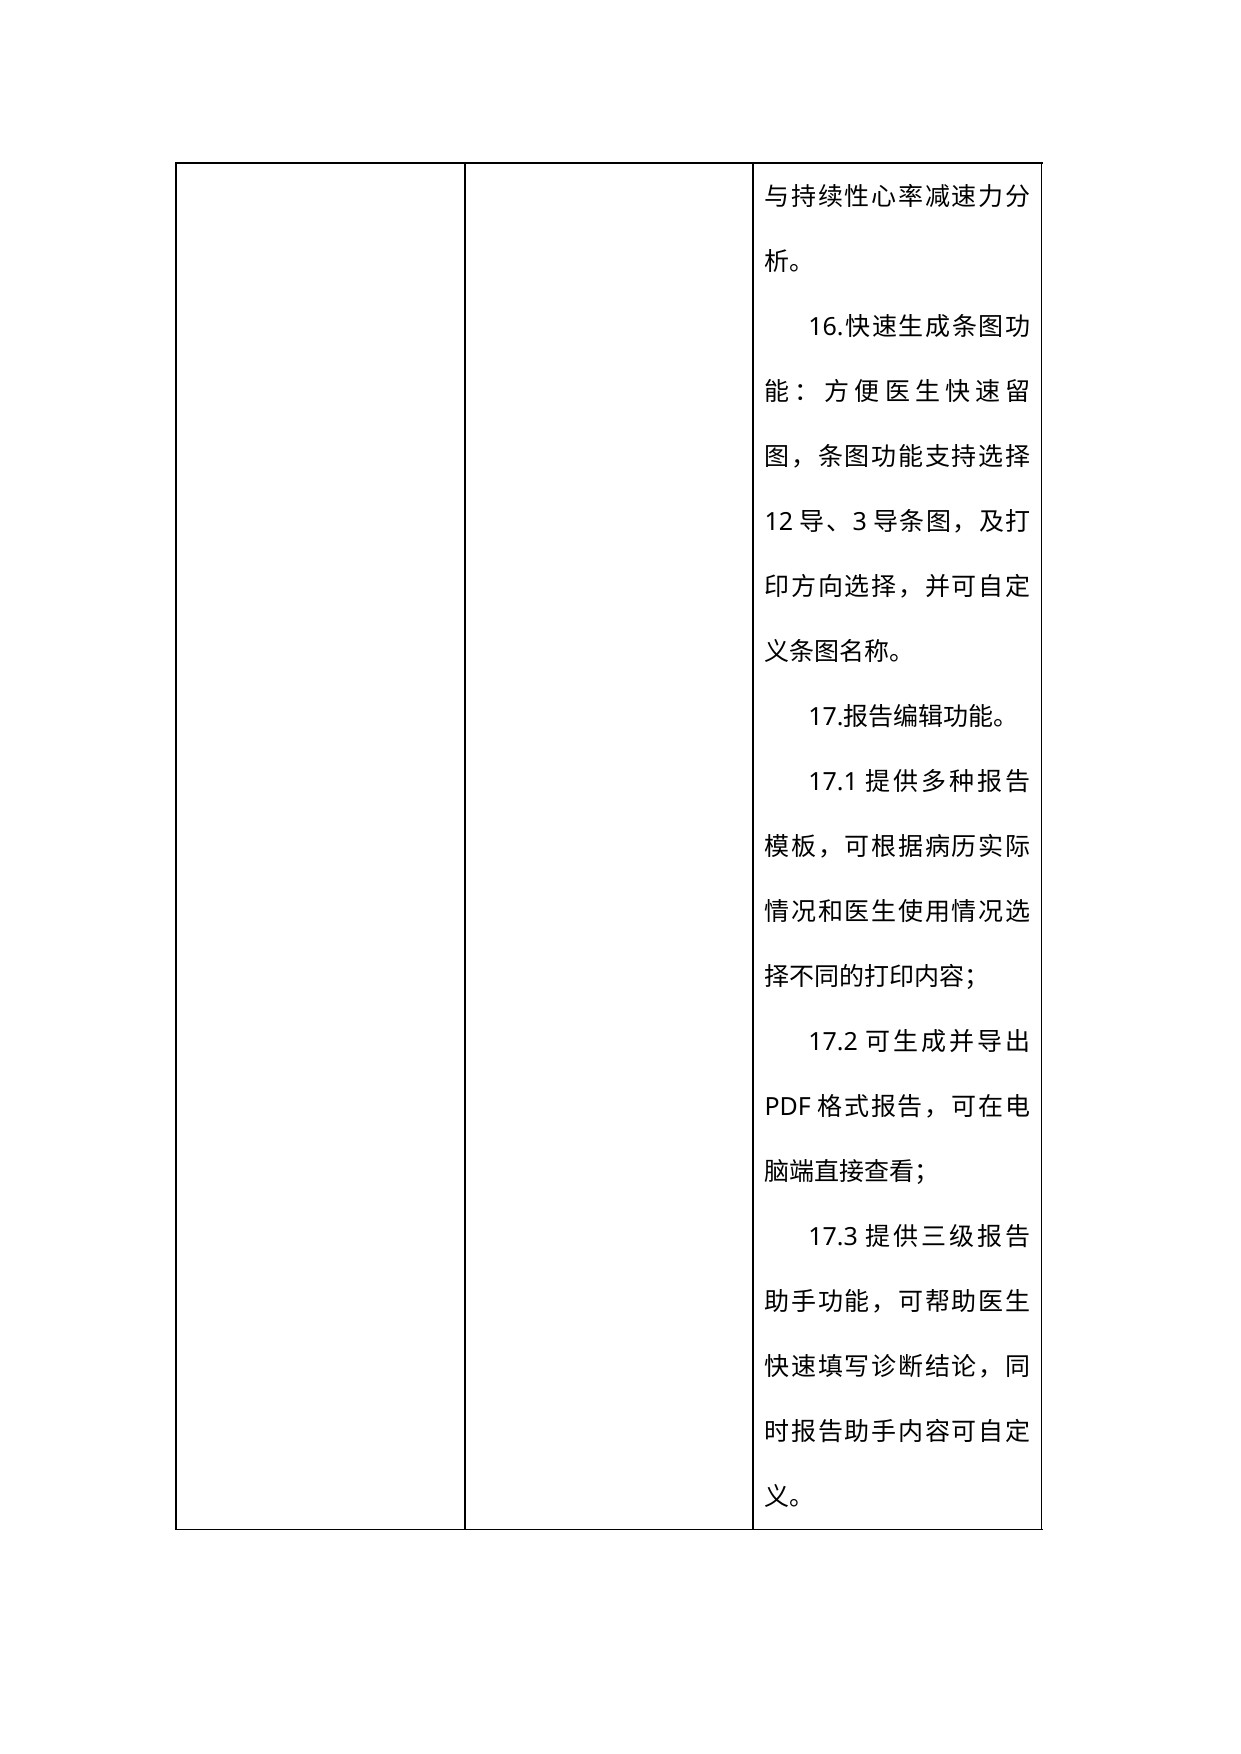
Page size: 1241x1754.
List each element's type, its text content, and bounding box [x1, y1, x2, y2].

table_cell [754, 164, 1041, 1528]
table_cell 9 [466, 164, 752, 1528]
table_cell [177, 164, 464, 1528]
